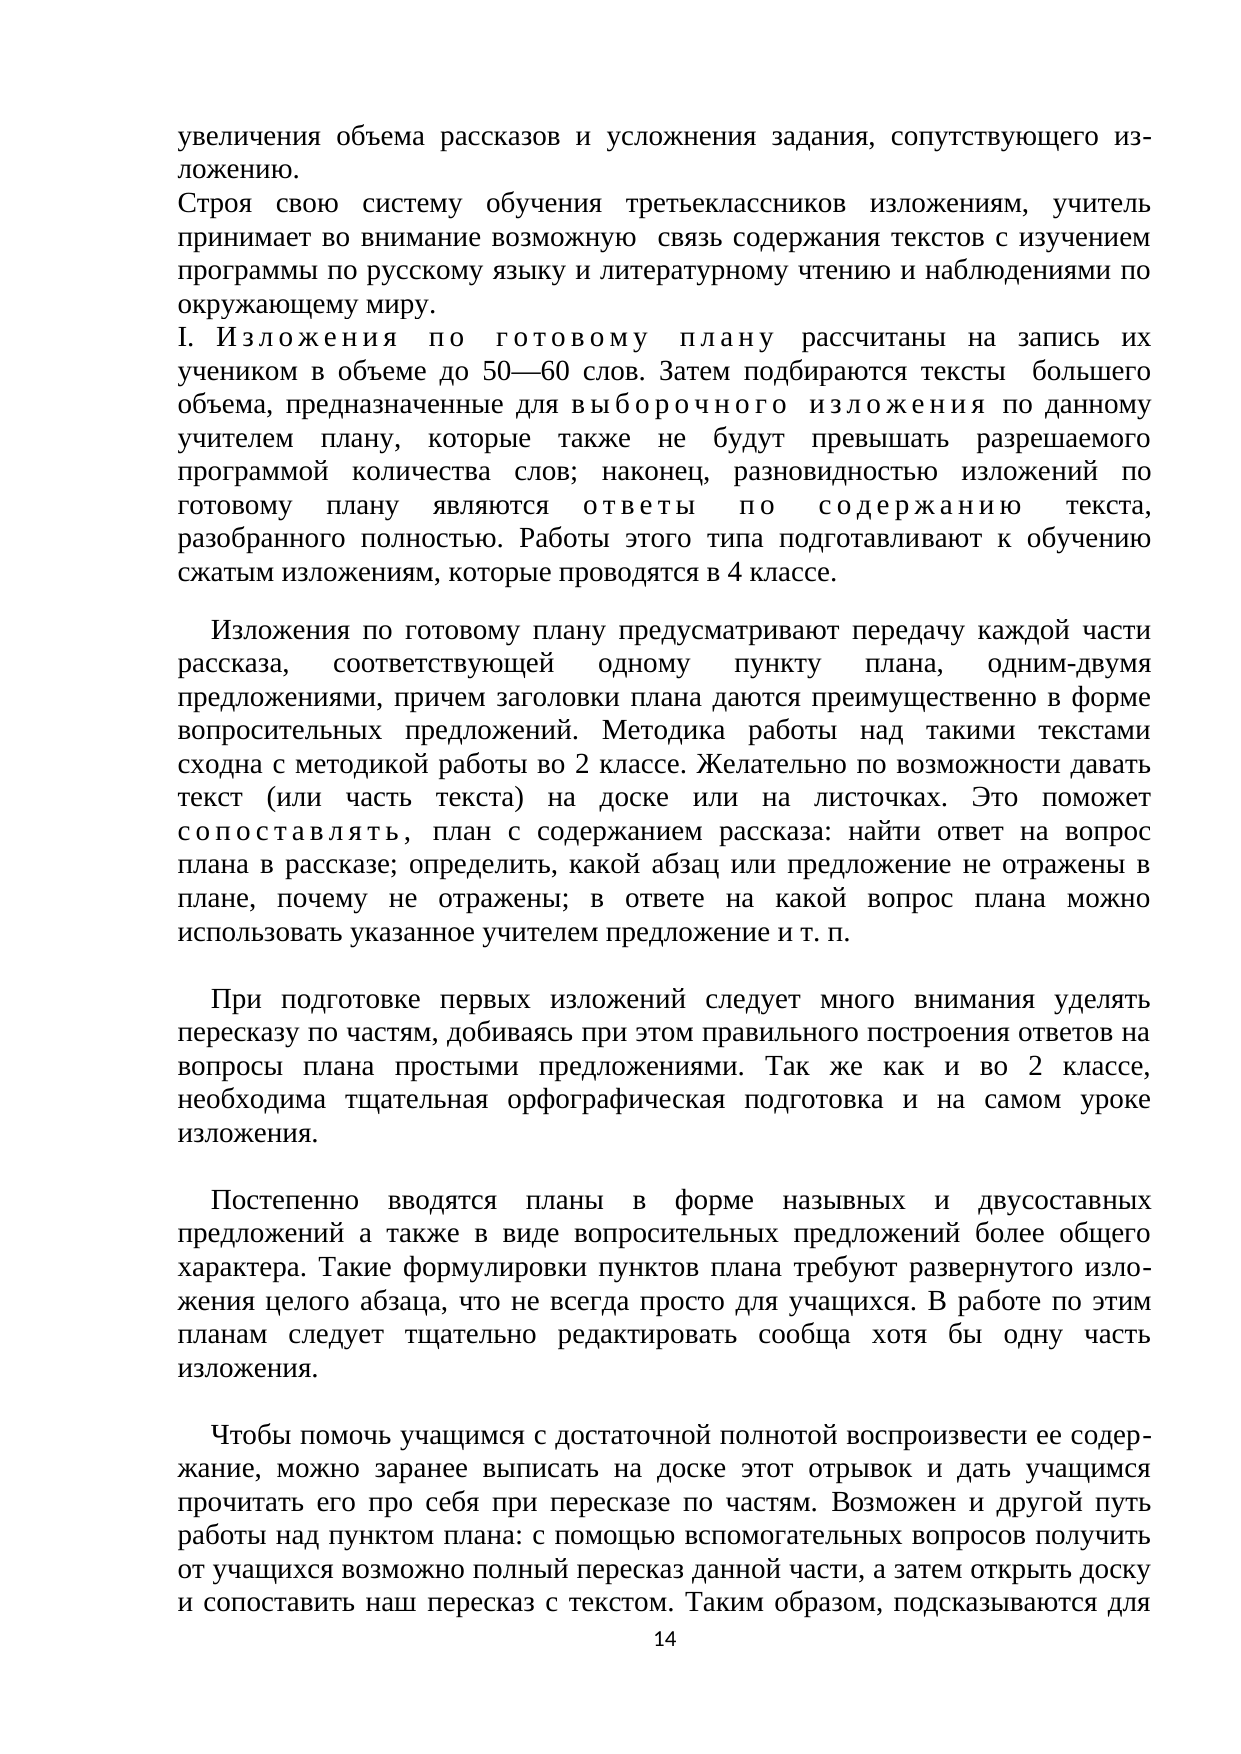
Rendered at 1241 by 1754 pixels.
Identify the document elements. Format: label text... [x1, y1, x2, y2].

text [177, 1417, 1152, 1618]
text Постепенно вводятся планы в форме назывных и двусоставных предложений а также в виде вопросительных предложений более общего характера. Такие формулировки пунктов плана требуют развернутого изложения целого абзаца, что не всегда просто для учащихся. В работе по этим планам следует тщательно редактировать сообща хотя бы одну часть изложения. [177, 1182, 1152, 1383]
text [177, 118, 1152, 185]
text Строя свою систему обучения третьеклассников изложениям, учитель принимает во внимание возможную связь содержания текстов с изучением программы по русскому языку и литературному чтению и наблюдениями по окружающему миру. [177, 185, 1152, 319]
text I. Изложения по готовому плану рассчитаны на запись их учеником в объеме до 50—60 слов. Затем подбираются тексты большего объема, предназначенные для выборочного изложения по данному учителем плану, которые также не будут превышать разрешаемого программой количества слов; наконец, разновидностью изложений по готовому плану являются ответы по содержанию текста, разобранного полностью. Работы этого типа подготавливают к обучению сжатым изложениям, которые проводятся в 4 классе. [177, 319, 1152, 588]
text Изложения по готовому плану предусматривают передачу каждой части рассказа, соответствующей одному пункту плана, одним-двумя предложениями, причем заголовки плана даются преимущественно в форме вопросительных предложений. Методика работы над такими текстами сходна с методикой работы во 2 классе. Желательно по возможности давать текст (или часть текста) на доске или на листочках. Это поможет сопоставлять, план с содержанием рассказа: найти ответ на вопрос плана в рассказе; определить, какой абзац или предложение не отражены в плане, почему не отражены; в ответе на какой вопрос плана можно использовать указанное учителем предложение и т. п. [177, 612, 1152, 947]
text При подготовке первых изложений следует много внимания уделять пересказу по частям, добиваясь при этом правильного построения ответов на вопросы плана простыми предложениями. Так же как и во 2 классе, необходима тщательная орфографическая подготовка и на самом уроке изложения. [177, 981, 1152, 1148]
